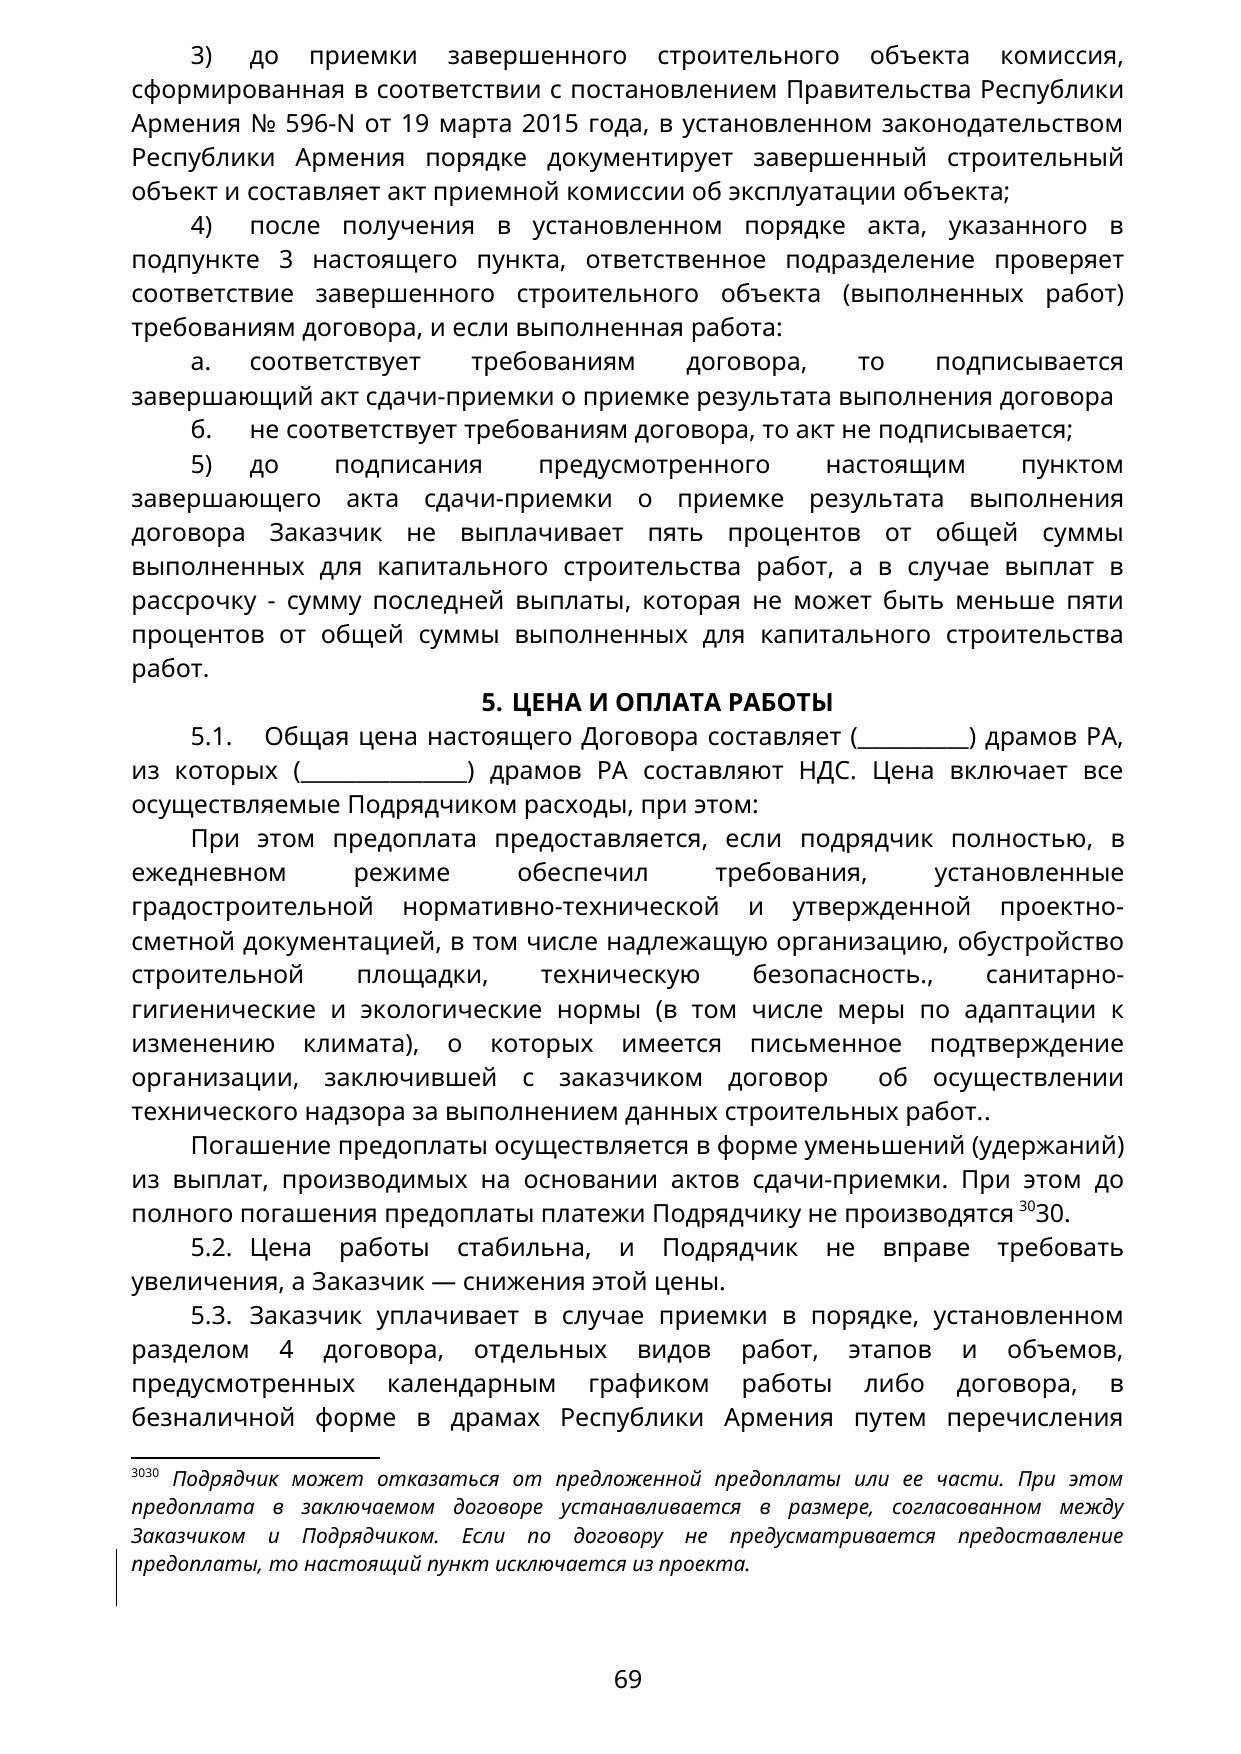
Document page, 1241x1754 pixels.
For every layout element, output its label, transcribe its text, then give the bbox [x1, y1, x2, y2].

text 5. ЦЕНА И ОПЛАТА РАБОТЫ [131, 685, 1125, 719]
text 4) после получения в установленном порядке акта, указанного в подпункте 3 настоящего пункта, ответственное подразделение проверяет соответствие завершенного строительного объекта (выполненных работ) требованиям договора, и если выполненная работа: [131, 208, 1125, 344]
text 5.2. Цена работы стабильна, и Подрядчик не вправе требовать увеличения, а Заказчик — снижения этой цены. [131, 1230, 1125, 1298]
text Погашение предоплаты осуществляется в форме уменьшений (удержаний) из выплат, производимых на основании актов сдачи-приемки. При этом до полного погашения предоплаты платежи Подрядчику не производятся 30. [131, 1127, 1125, 1230]
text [131, 1298, 1125, 1434]
text 5) до подписания предусмотренного настоящим пунктом завершающего акта сдачи-приемки о приемке результата выполнения договора Заказчик не выплачивает пять процентов от общей суммы выполненных для капитального строительства работ, а в случае выплат в рассрочку - сумму последней выплаты, которая не может быть меньше пяти процентов от общей суммы выполненных для капитального строительства работ. [131, 446, 1125, 685]
text а. соответствует требованиям договора, то подписывается завершающий акт сдачи-приемки о приемке результата выполнения договора [131, 344, 1125, 412]
text б. не соответствует требованиям договора, то акт не подписывается; [131, 412, 1125, 446]
text При этом предоплата предоставляется, если подрядчик полностью, в ежедневном режиме обеспечил требования, установленные градостроительной нормативно-технической и утвержденной проектно-сметной документацией, в том числе надлежащую организацию, обустройство строительной площадки, техническую безопасность., санитарно-гигиенические и экологические нормы (в том числе меры по адаптации к изменению климата), о которых имеется письменное подтверждение организации, заключившей с заказчиком договор об осуществлении технического надзора за выполнением данных строительных работ.. [131, 821, 1125, 1127]
text 5.1. Общая цена настоящего Договора составляет (__________) драмов РА, из которых (_______________) драмов РА составляют НДС. Цена включает все осуществляемые Подрядчиком расходы, при этом: [131, 719, 1125, 821]
text 3) до приемки завершенного строительного объекта комиссия, сформированная в соответствии с постановлением Правительства Республики Армения № 596-N от 19 марта 2015 года, в установленном законодательством Республики Армения порядке документирует завершенный строительный объект и составляет акт приемной комиссии об эксплуатации объекта; [131, 37, 1125, 208]
